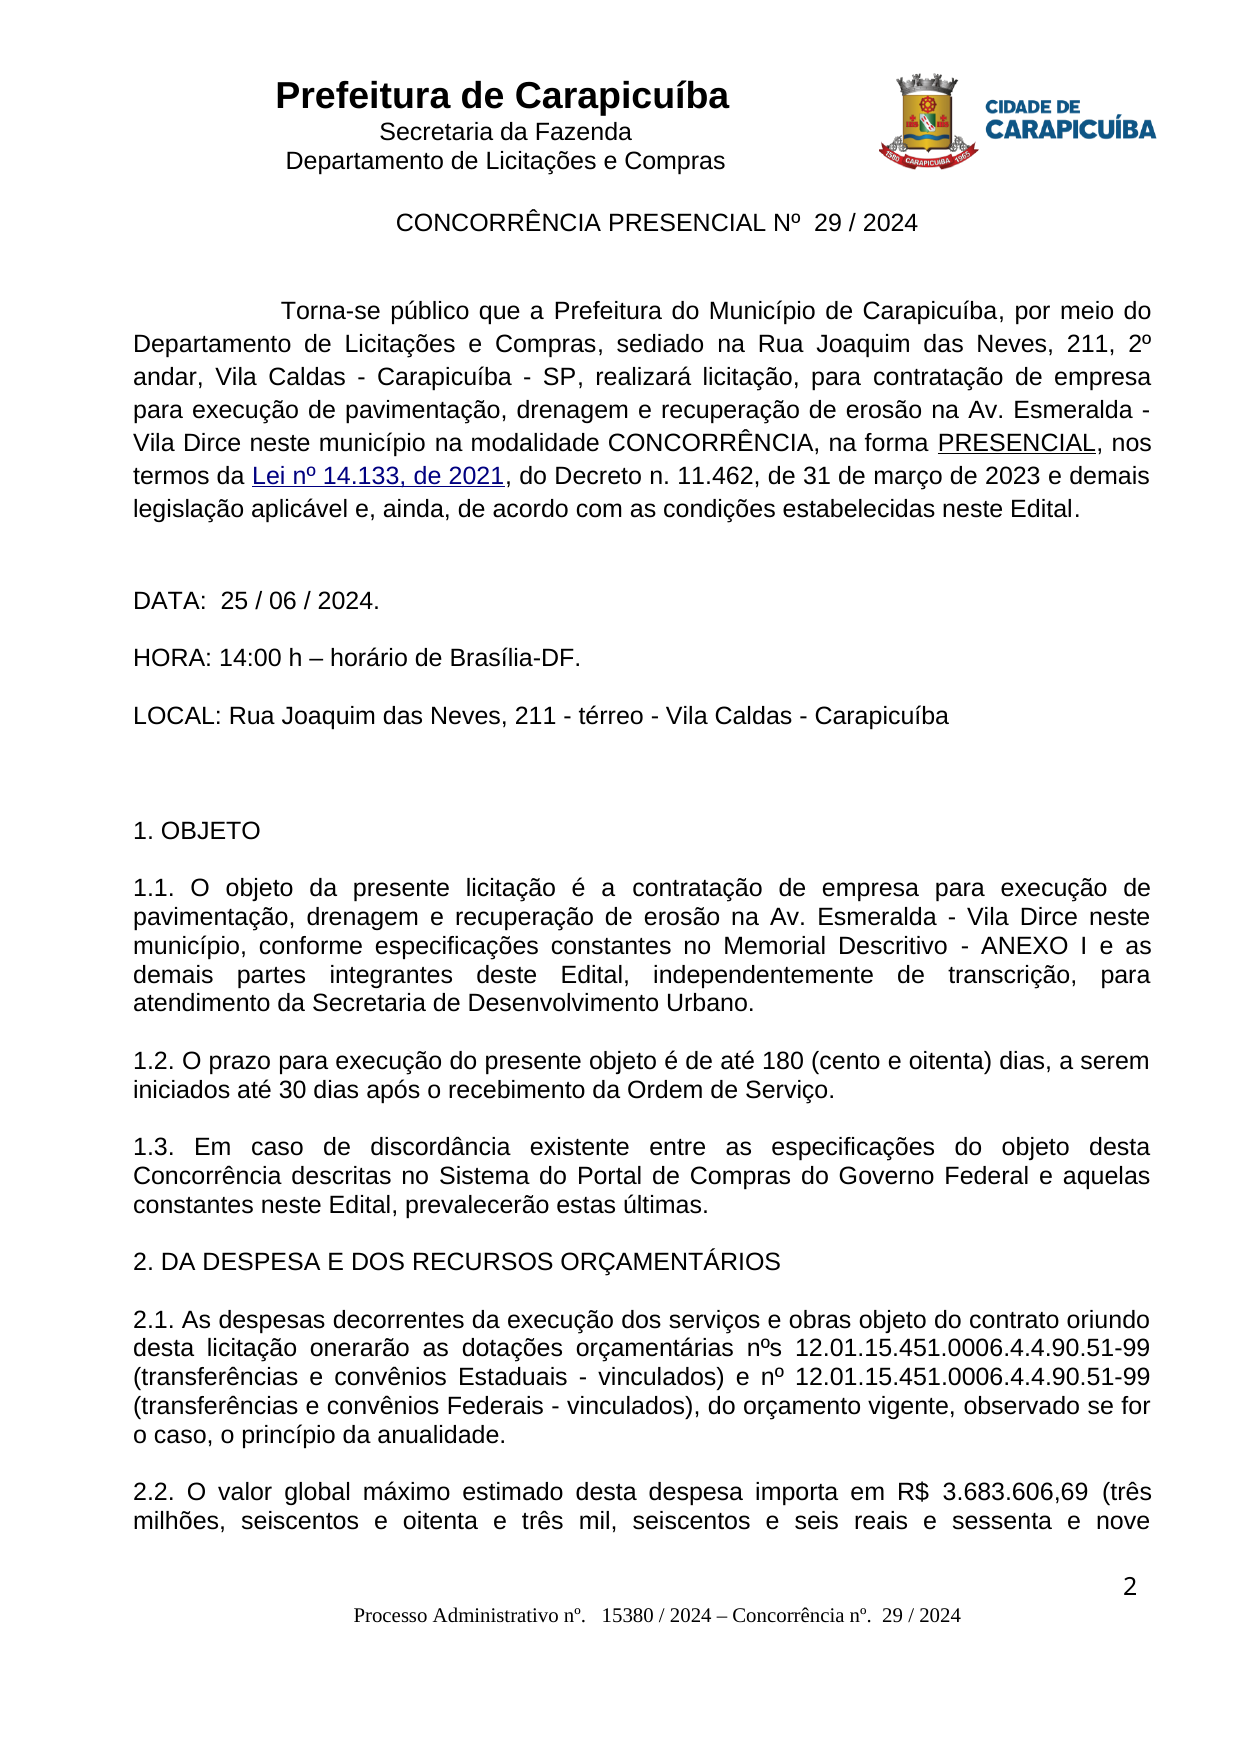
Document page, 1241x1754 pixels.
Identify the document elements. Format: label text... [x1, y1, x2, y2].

text 1. OBJETO [133, 816, 1152, 844]
text 1.3. Em caso de discordância existente entre as especificações do objeto desta Concorrência descritas no Sistema do Portal de Compras do Governo Federal e aquelas constantes neste Edital, prevalecerão estas últimas. [133, 1132, 1152, 1218]
text DATA: 25 / 06 / 2024. [133, 586, 1152, 614]
text 1.2. O prazo para execução do presente objeto é de até 180 (cento e oitenta) dias, a serem iniciados até 30 dias após o recebimento da Ordem de Serviço. [133, 1046, 1152, 1103]
text 1.1. O objeto da presente licitação é a contratação de empresa para execução de pavimentação, drenagem e recuperação de erosão na Av. Esmeralda - Vila Dirce neste município, conforme especificações constantes no Memorial Descritivo - ANEXO I e as demais partes integrantes deste Edital, independentemente de transcrição, para atendimento da Secretaria de Desenvolvimento Urbano. [133, 873, 1152, 1017]
text LOCAL: Rua Joaquim das Neves, 211 - térreo - Vila Caldas - Carapicuíba [133, 701, 1152, 729]
text 2.1. As despesas decorrentes da execução dos serviços e obras objeto do contrato oriundo desta licitação onerarão as dotações orçamentárias nºs 12.01.15.451.0006.4.4.90.51-99 (transferências e convênios Estaduais - vinculados) e nº 12.01.15.451.0006.4.4.90.51-99 (transferências e convênios Federais - vinculados), do orçamento vigente, observado se for o caso, o princípio da anualidade. [133, 1304, 1152, 1448]
text CONCORRÊNCIA PRESENCIAL Nº 29 / 2024 [177, 208, 1137, 237]
text Torna-se público que a Prefeitura do Município de Carapicuíba, por meio do Departamento de Licitações e Compras, sediado na Rua Joaquim das Neves, 211, 2º andar, Vila Caldas - Carapicuíba - SP, realizará licitação, para contratação de empresa para execução de pavimentação, drenagem e recuperação de erosão na Av. Esmeralda - Vila Dirce neste município na modalidade CONCORRÊNCIA, na forma PRESENCIAL, nos termos da Lei nº 14.133, de 2021, do Decreto n. 11.462, de 31 de março de 2023 e demais legislação aplicável e, ainda, de acordo com as condições estabelecidas neste Edital. [133, 296, 1152, 523]
text 2. DA DESPESA E DOS RECURSOS ORÇAMENTÁRIOS [133, 1247, 1152, 1276]
text HORA: 14:00 h – horário de Brasília-DF. [133, 643, 1152, 672]
picture [877, 65, 1159, 172]
